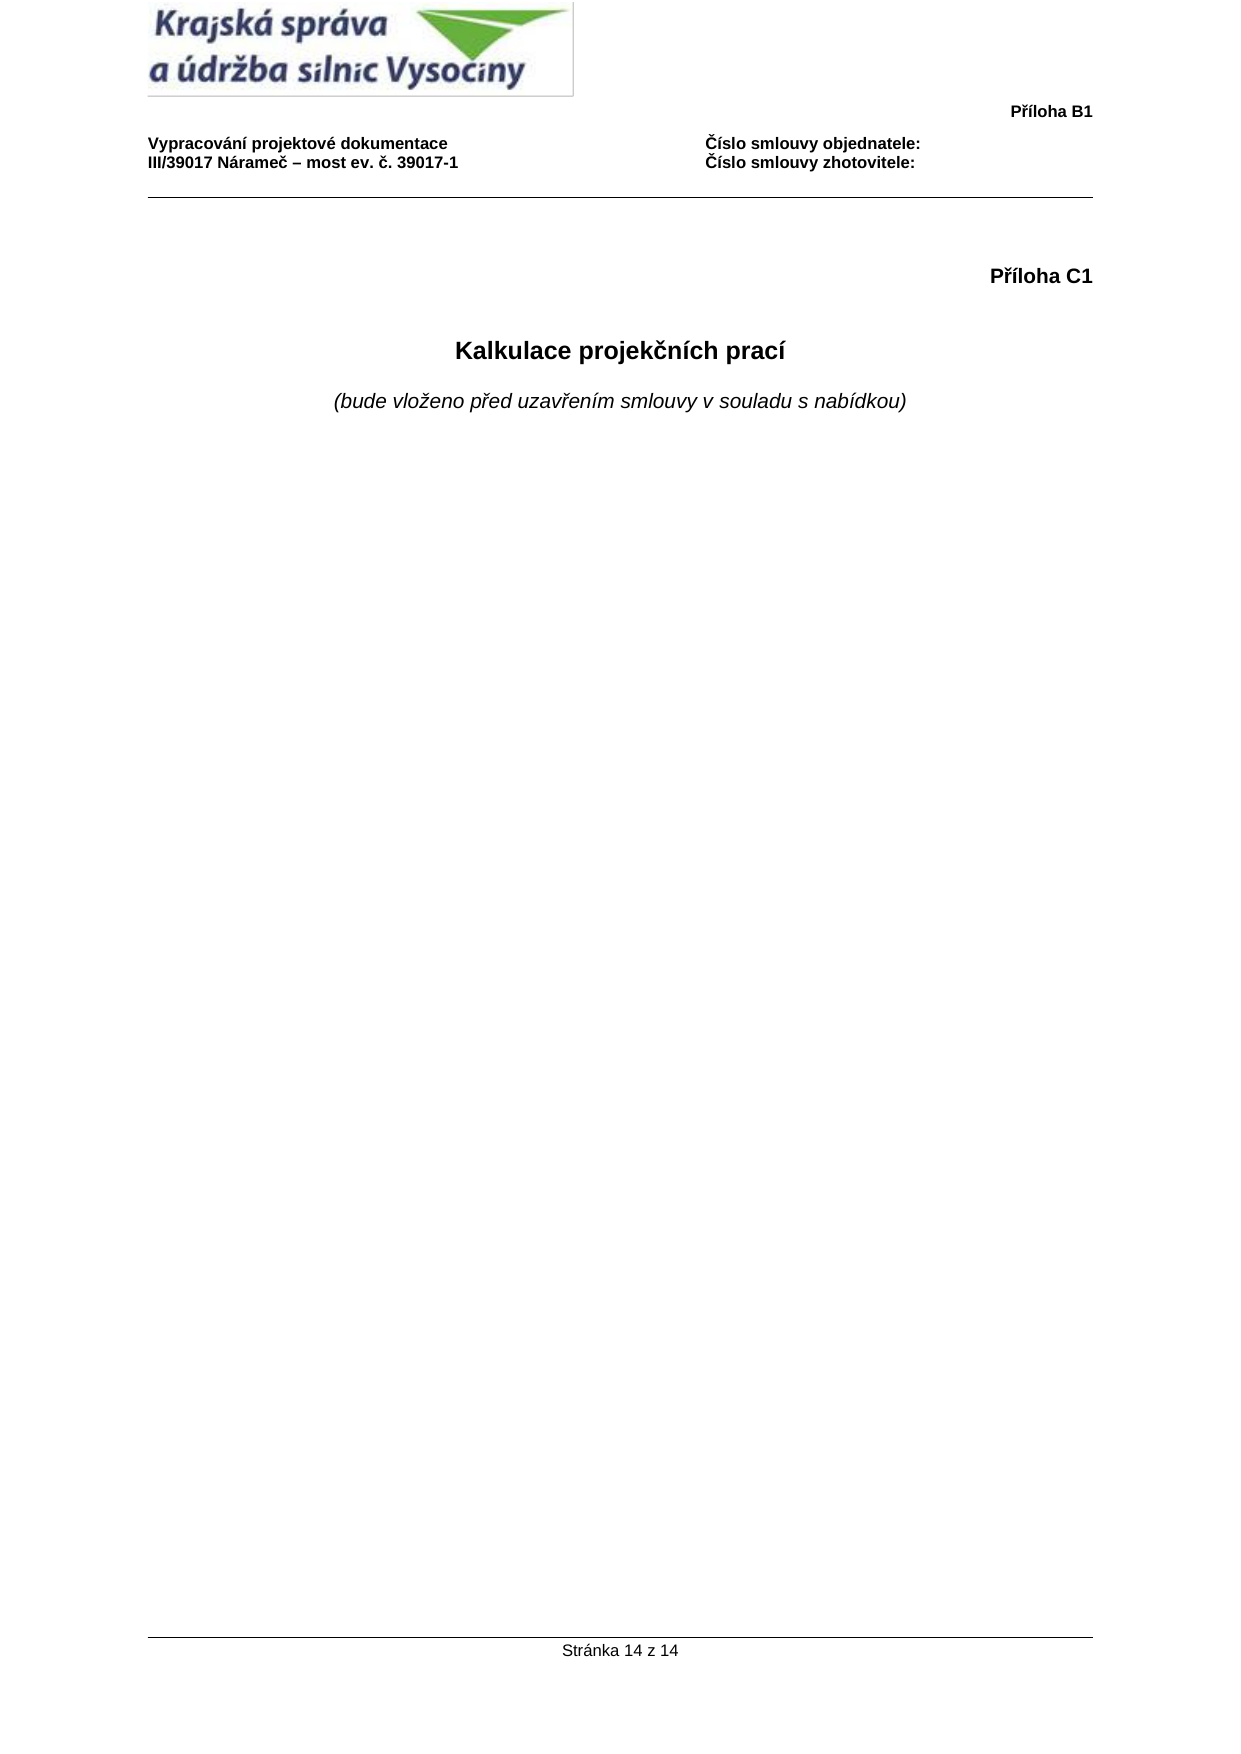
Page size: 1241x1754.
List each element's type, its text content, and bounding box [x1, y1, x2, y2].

text Příloha C1 [148, 264, 1093, 288]
picture [147, 2, 574, 98]
text (bude vloženo před uzavřením smlouvy v souladu s nabídkou) [148, 389, 1093, 413]
text Kalkulace projekčních prací [148, 336, 1093, 365]
